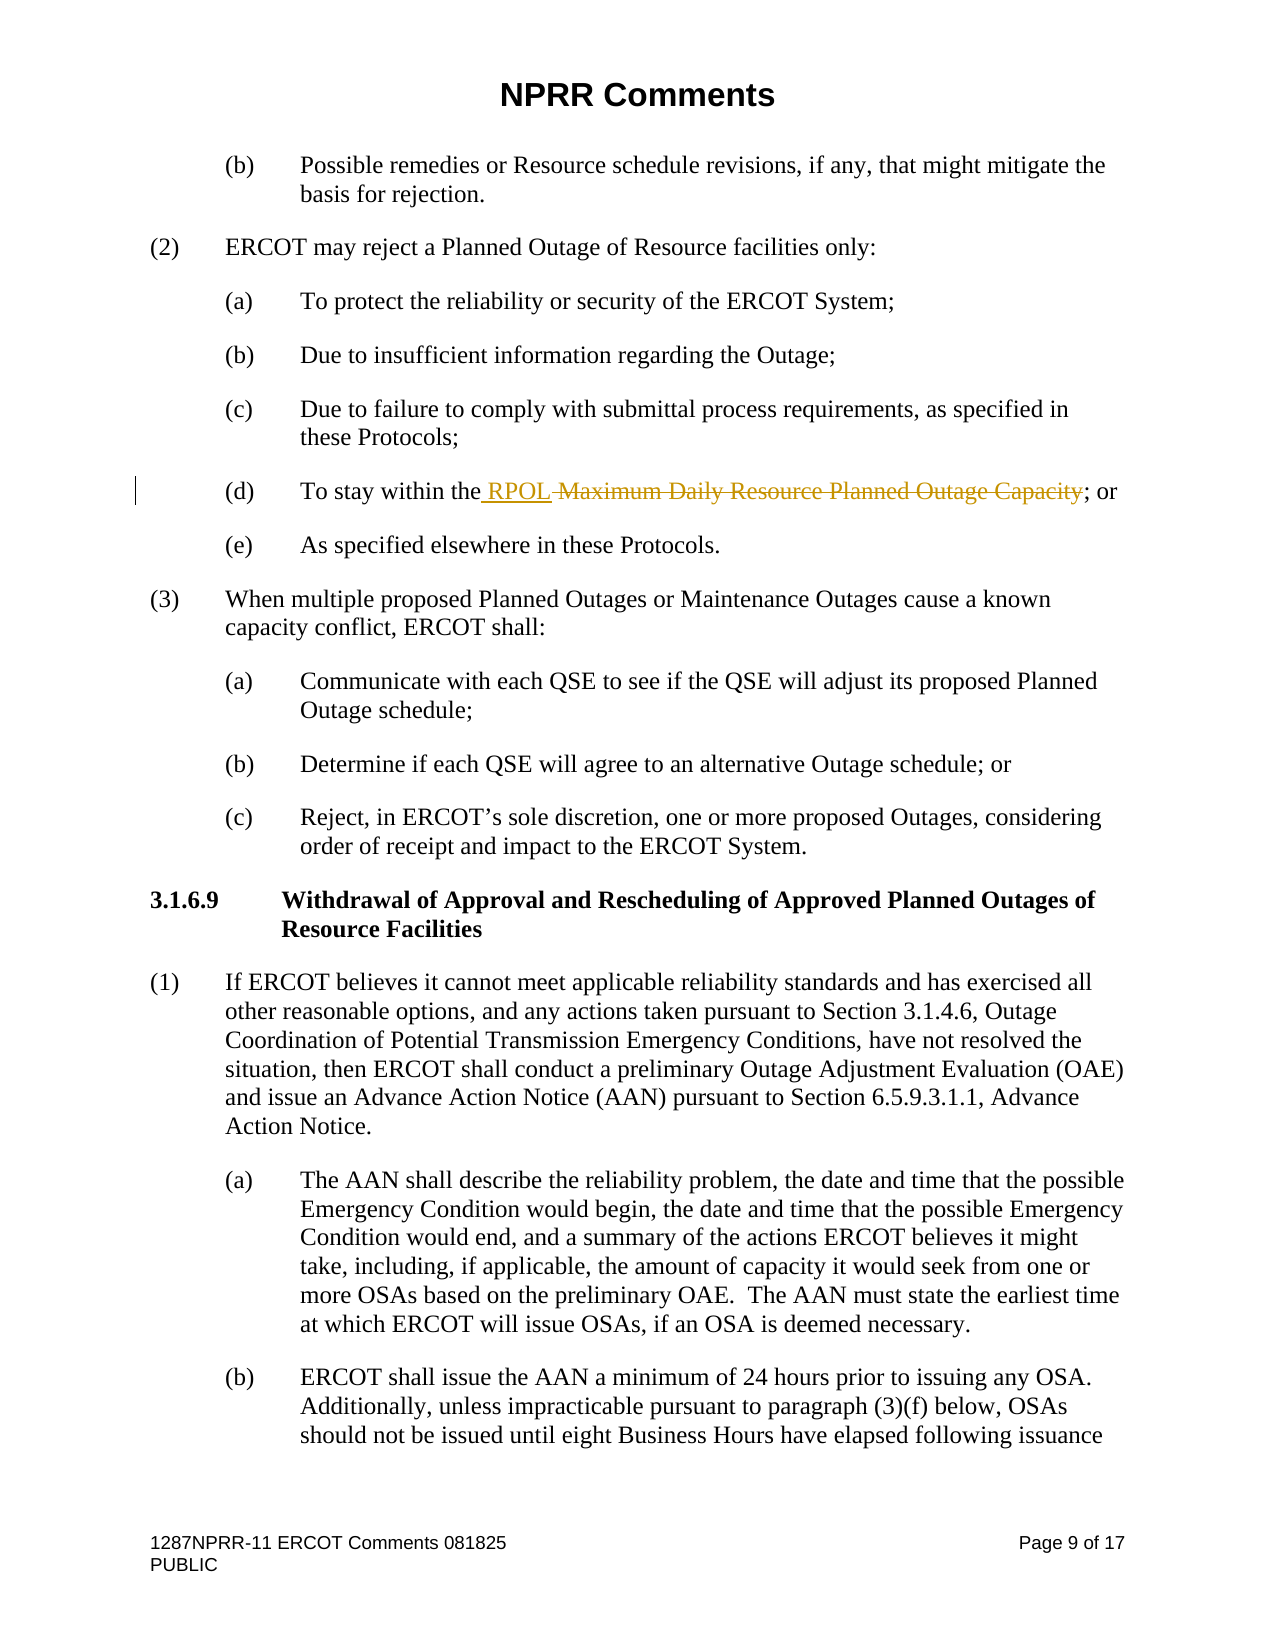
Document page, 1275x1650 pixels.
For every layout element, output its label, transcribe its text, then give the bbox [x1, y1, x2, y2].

text (c) Reject, in ERCOT’s sole discretion, one or more proposed Outages, considering order of receipt and impact to the ERCOT System. [225, 802, 1125, 860]
text (1) If ERCOT believes it cannot meet applicable reliability standards and has exercised all other reasonable options, and any actions taken pursuant to Section 3.1.4.6, Outage Coordination of Potential Transmission Emergency Conditions, have not resolved the situation, then ERCOT shall conduct a preliminary Outage Adjustment Evaluation (OAE) and issue an Advance Action Notice (AAN) pursuant to Section 6.5.9.3.1.1, Advance Action Notice. [150, 967, 1125, 1140]
text (b) Determine if each QSE will agree to an alternative Outage schedule; or [225, 749, 1125, 777]
text (3) When multiple proposed Planned Outages or Maintenance Outages cause a known capacity conflict, ERCOT shall: [150, 584, 1125, 641]
text (b) Due to insufficient information regarding the Outage; [225, 340, 1125, 369]
text (b) Possible remedies or Resource schedule revisions, if any, that might mitigate the basis for rejection. [225, 150, 1125, 207]
text (2) ERCOT may reject a Planned Outage of Resource facilities only: [150, 232, 1125, 261]
text (a) To protect the reliability or security of the ERCOT System; [225, 286, 1125, 315]
text (e) As specified elsewhere in these Protocols. [225, 530, 1125, 559]
text (a) Communicate with each QSE to see if the QSE will adjust its proposed Planned Outage schedule; [225, 666, 1125, 724]
text (c) Due to failure to comply with submittal process requirements, as specified in these Protocols; [225, 394, 1125, 451]
text (d) To stay within the; or [225, 476, 1125, 505]
text (a) The AAN shall describe the reliability problem, the date and time that the possible Emergency Condition would begin, the date and time that the possible Emergency Condition would end, and a summary of the actions ERCOT believes it might take, including, if applicable, the amount of capacity it would seek from one or more OSAs based on the preliminary OAE. The AAN must state the earliest time at which ERCOT will issue OSAs, if an OSA is deemed necessary. [225, 1165, 1125, 1337]
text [225, 1362, 1125, 1449]
text 3.1.6.9 Withdrawal of Approval and Rescheduling of Approved Planned Outages of Resource Facilities [150, 885, 1125, 942]
